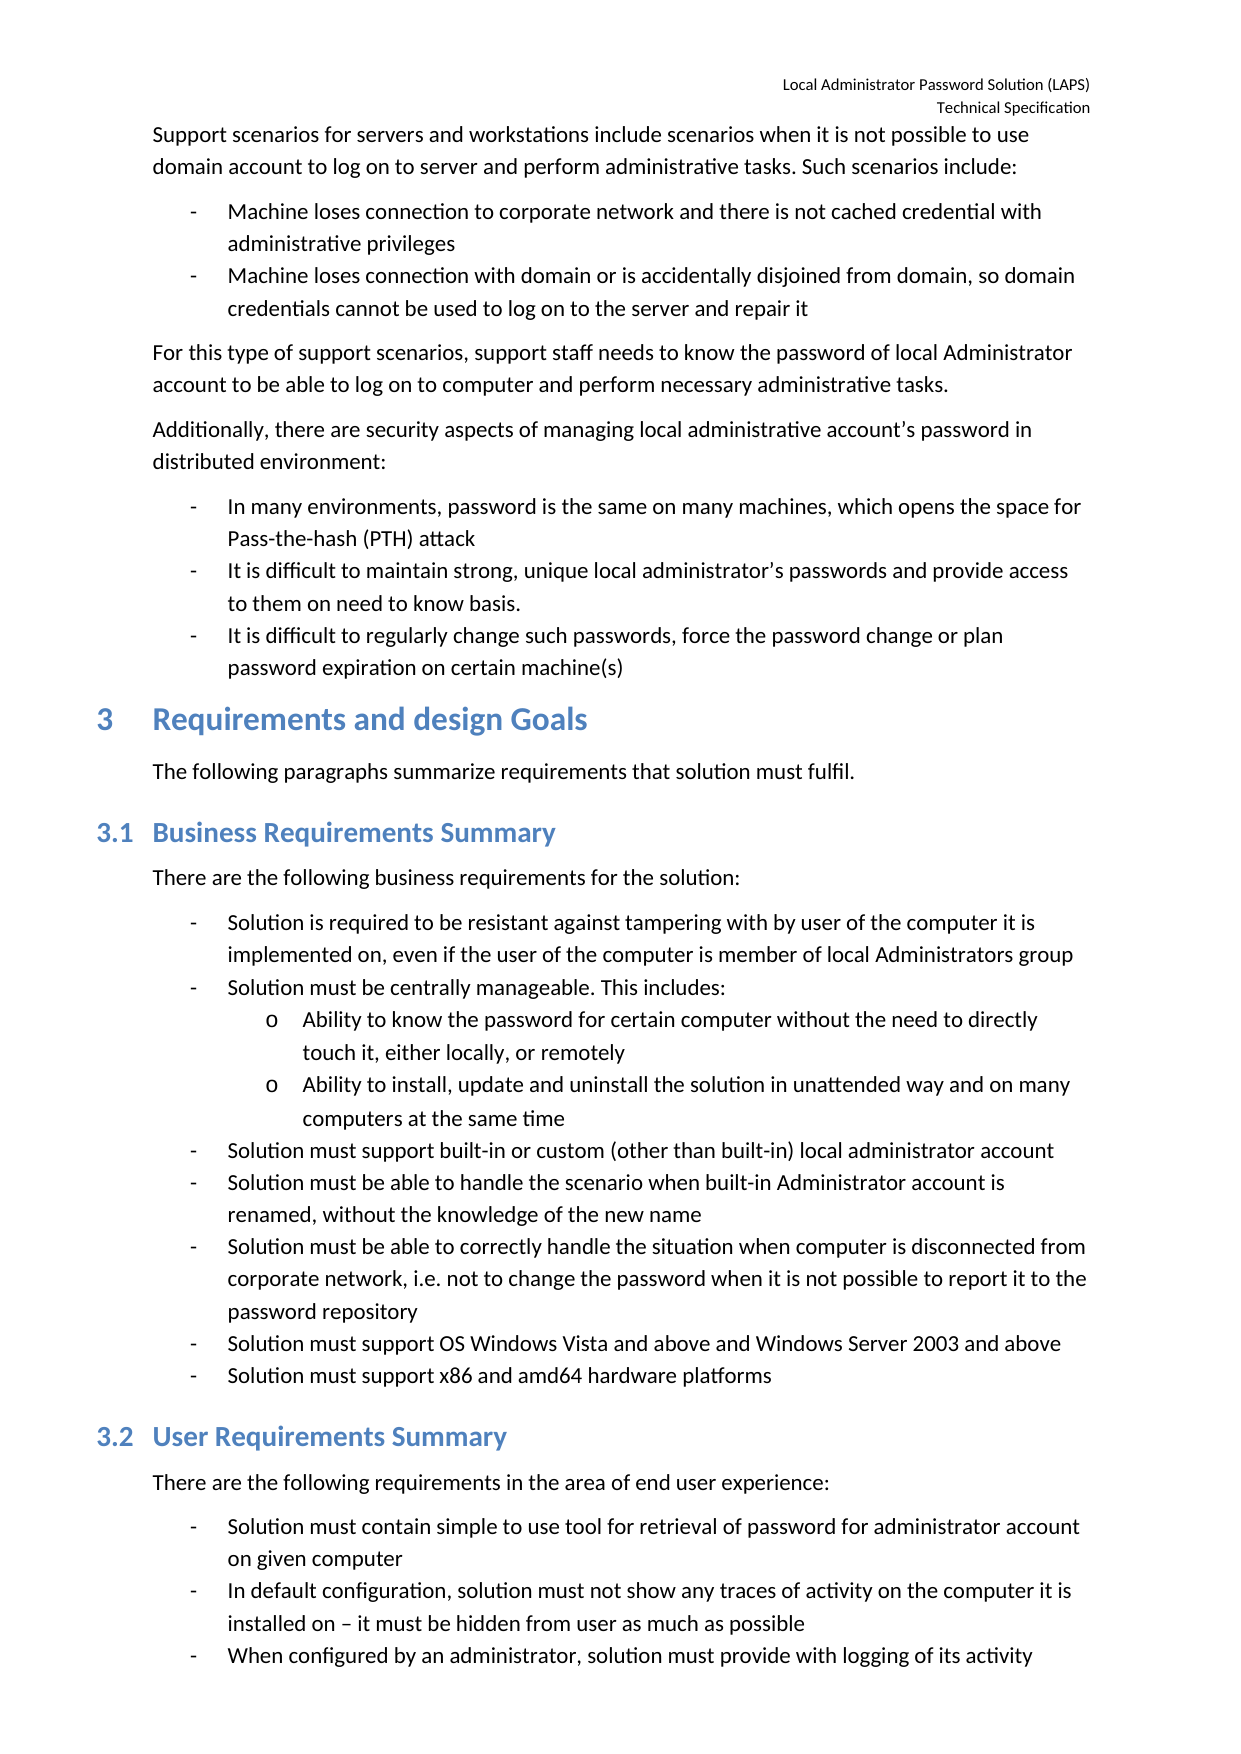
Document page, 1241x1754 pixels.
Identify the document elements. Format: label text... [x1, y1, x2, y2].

text The following paragraphs summarize requirements that solution must fulfil. [152, 757, 1090, 785]
list Ability to know the password for certain computer without the need to directly touch it, either locally, or remotely [265, 1005, 1090, 1066]
list In default configuration, solution must not show any traces of activity on the computer it is installed on – it must be hidden from user as much as possible [190, 1577, 1090, 1637]
list Solution is required to be resistant against tampering with by user of the computer it is implemented on, even if the user of the computer is member of local Administrators group [190, 908, 1090, 968]
list It is difficult to regularly change such passwords, force the password change or plan password expiration on certain machine(s) [190, 621, 1090, 681]
list Solution must support x86 and amd64 hardware platforms [190, 1361, 1090, 1389]
list Ability to install, update and uninstall the solution in unattended way and on many computers at the same time [265, 1070, 1090, 1132]
text Additionally, there are security aspects of managing local administrative account’s password in distributed environment: [152, 415, 1090, 476]
text For this type of support scenarios, support staff needs to know the password of local Administrator account to be able to log on to computer and perform necessary administrative tasks. [152, 338, 1090, 399]
subtitle Business Requirements Summary [96, 814, 1090, 850]
text Support scenarios for servers and workstations include scenarios when it is not possible to use domain account to log on to server and perform administrative tasks. Such scenarios include: [152, 120, 1090, 181]
list Machine loses connection with domain or is accidentally disjoined from domain, so domain credentials cannot be used to log on to the server and repair it [190, 262, 1090, 322]
subtitle User Requirements Summary [96, 1418, 1090, 1454]
list Solution must contain simple to use tool for retrieval of password for administrator account on given computer [190, 1512, 1090, 1572]
list Solution must be able to correctly handle the situation when computer is disconnected from corporate network, i.e. not to change the password when it is not possible to report it to the password repository [190, 1232, 1090, 1325]
list Solution must be centrally manageable. This includes: [190, 973, 1090, 1001]
list It is difficult to maintain strong, unique local administrator’s passwords and provide access to them on need to know basis. [190, 557, 1090, 617]
list Solution must be able to handle the scenario when built-in Administrator account is renamed, without the knowledge of the new name [190, 1168, 1090, 1228]
list In many environments, password is the same on many machines, which opens the space for Pass-the-hash (PTH) attack [190, 492, 1090, 552]
list Solution must support OS Windows Vista and above and Windows Server 2003 and above [190, 1329, 1090, 1357]
text There are the following requirements in the area of end user experience: [152, 1468, 1090, 1496]
text There are the following business requirements for the solution: [152, 863, 1090, 892]
subtitle Requirements and design Goals [96, 698, 1090, 738]
list Solution must support built-in or custom (other than built-in) local administrator account [190, 1136, 1090, 1164]
list Machine loses connection to corporate network and there is not cached credential with administrative privileges [190, 197, 1090, 257]
list When configured by an administrator, solution must provide with logging of its activity [190, 1641, 1090, 1669]
